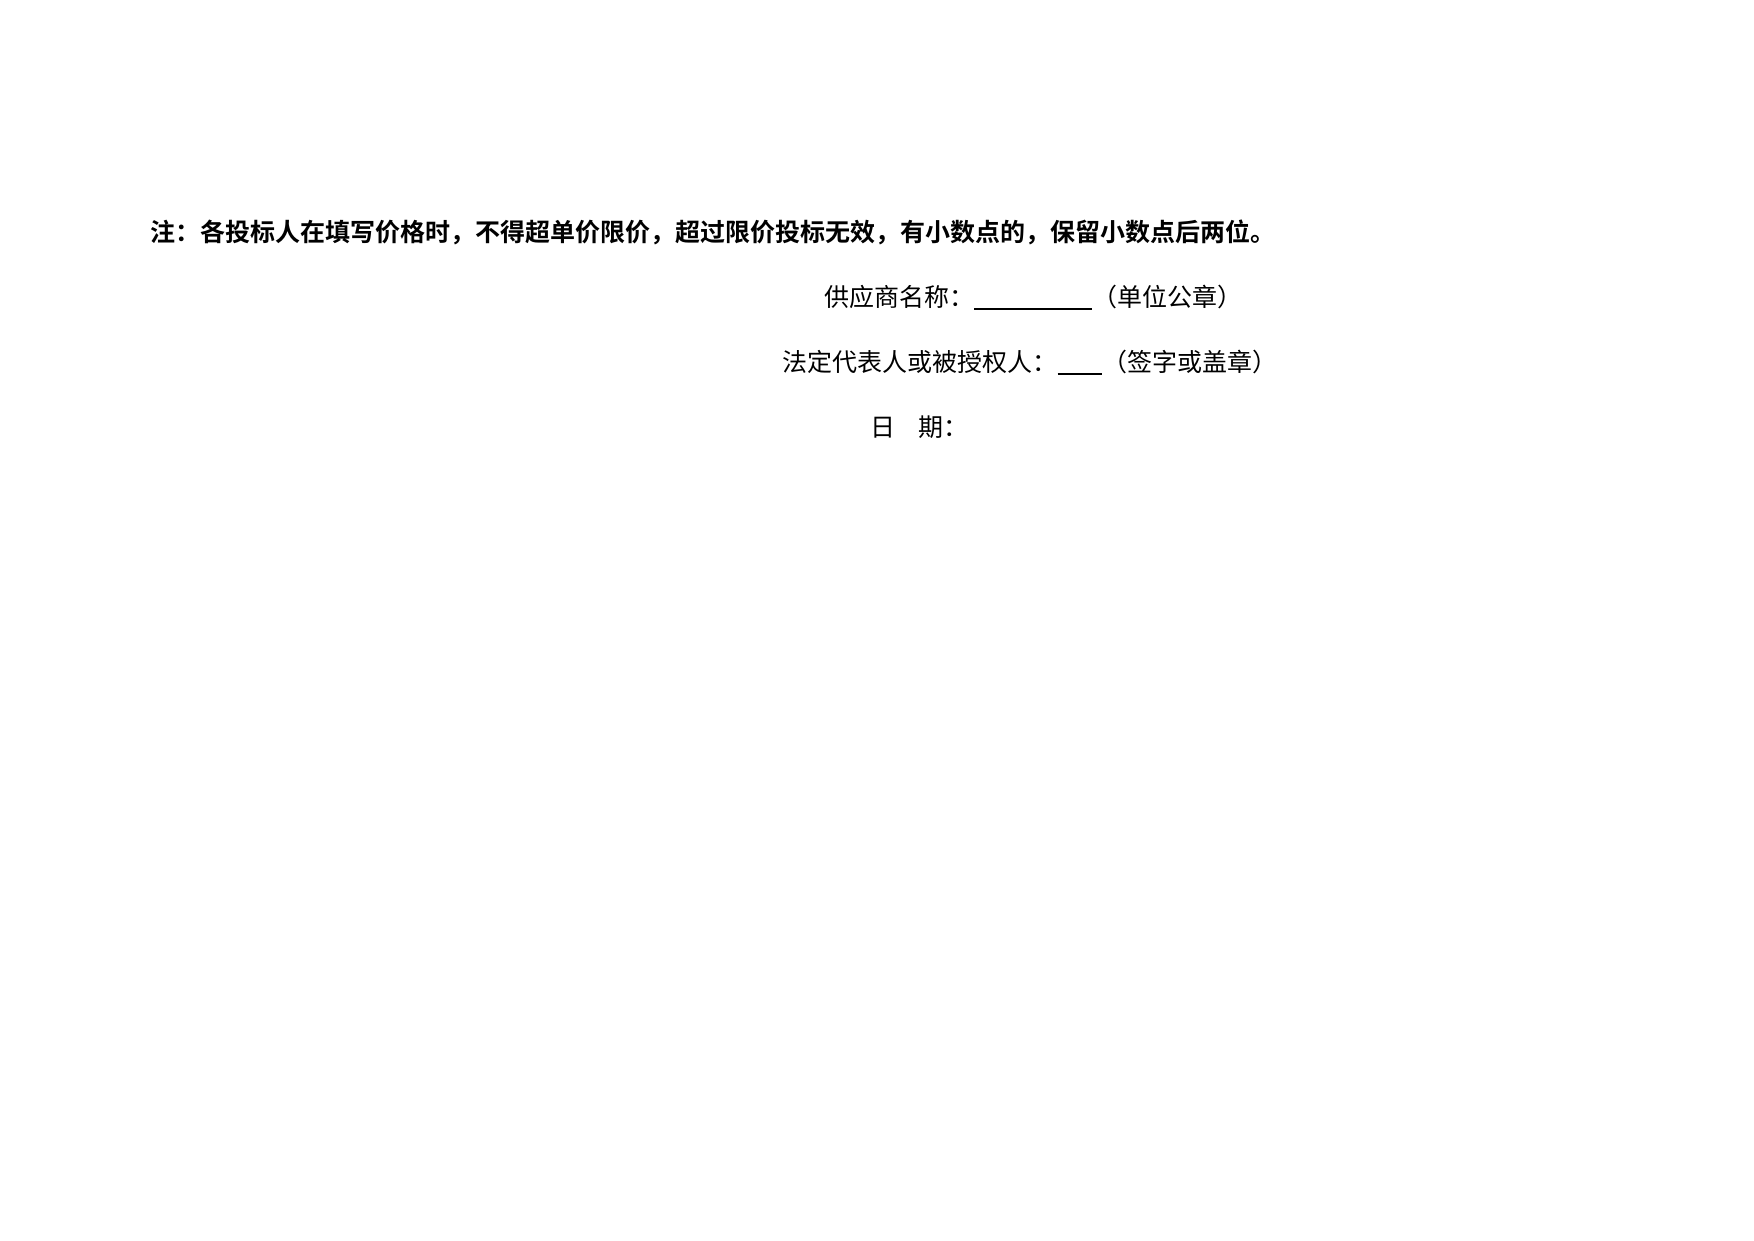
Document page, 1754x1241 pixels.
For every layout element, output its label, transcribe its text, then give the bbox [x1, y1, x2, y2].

text 法定代表人或被授权人： （签字或盖章） [150, 328, 1604, 393]
text 供应商名称： （单位公章） [150, 263, 1604, 328]
text 注：各投标人在填写价格时，不得超单价限价，超过限价投标无效，有小数点的，保留小数点后两位。 [150, 198, 1604, 263]
text 日 期： [150, 393, 1604, 458]
